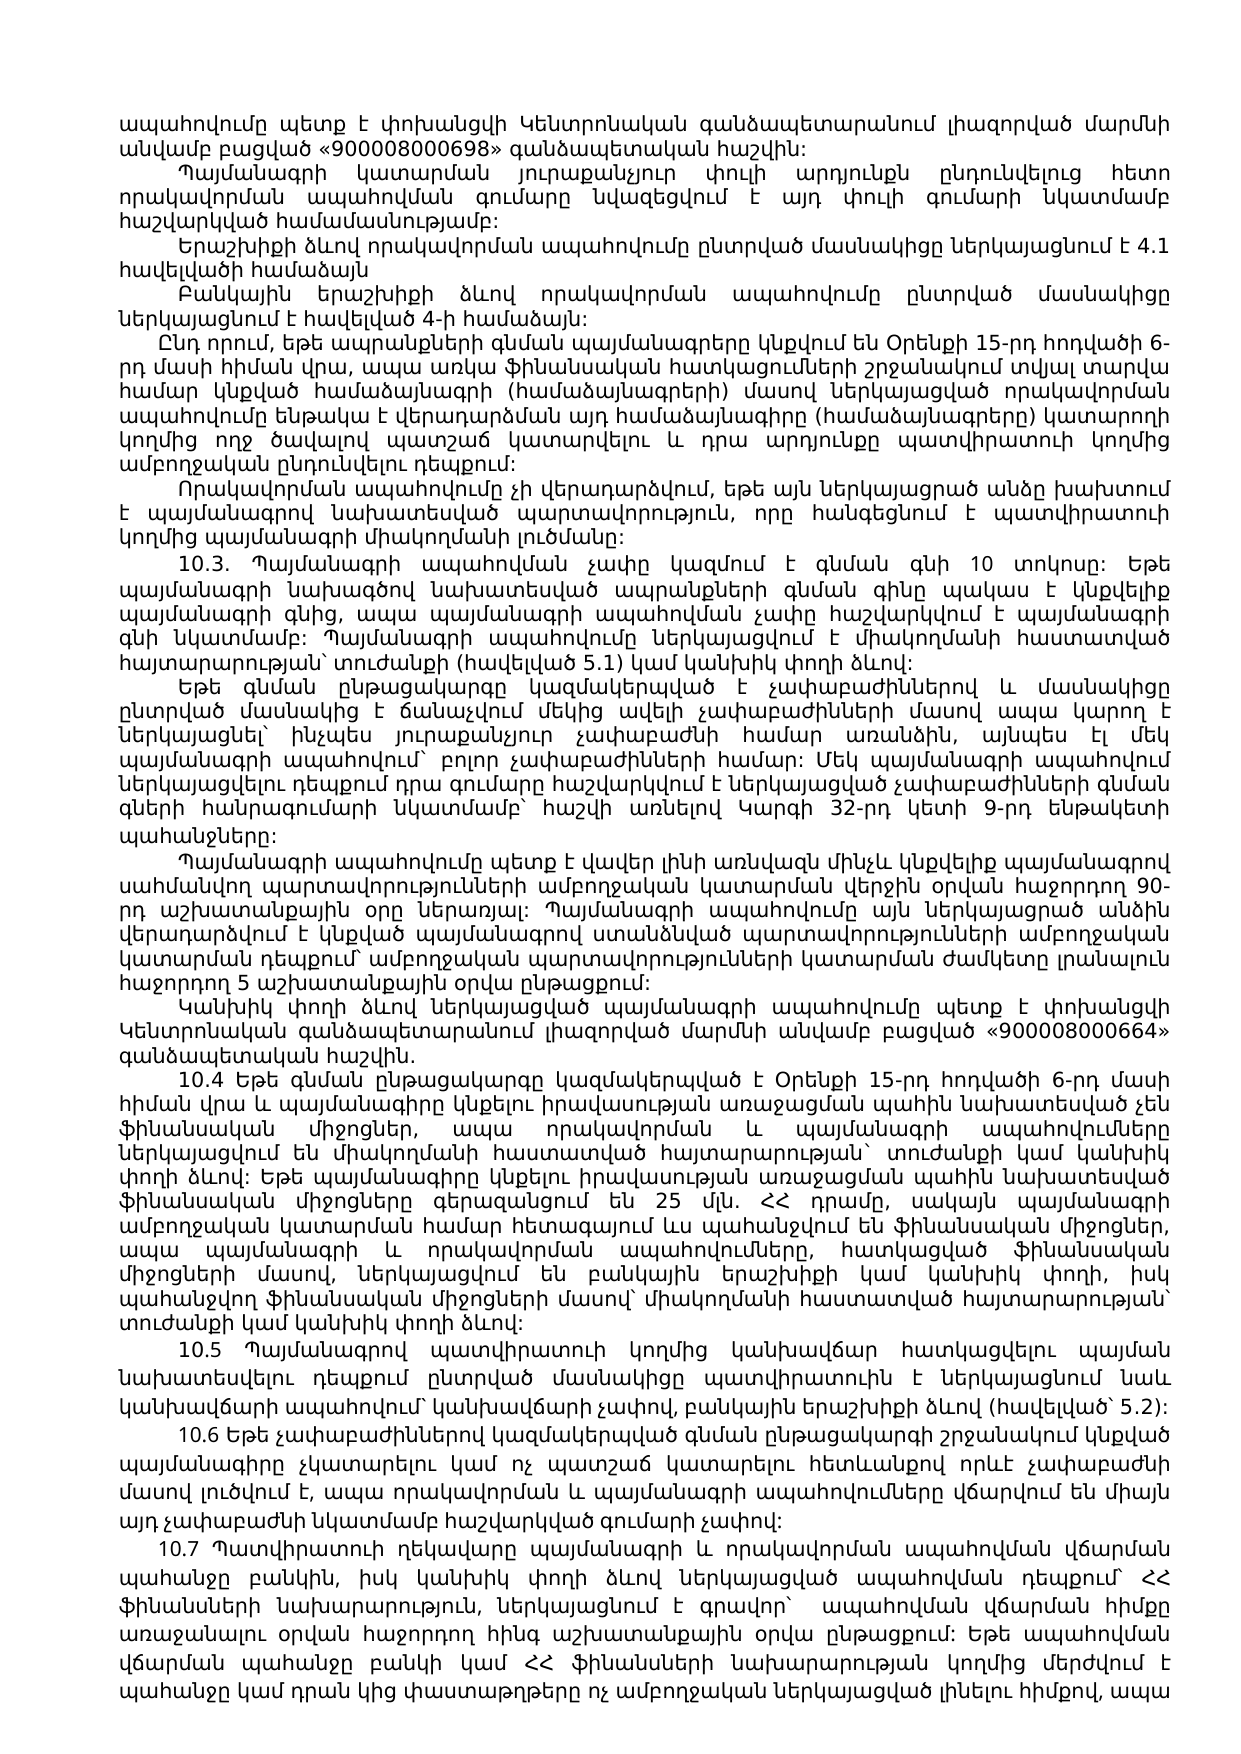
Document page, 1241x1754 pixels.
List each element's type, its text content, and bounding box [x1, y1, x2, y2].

text 10.4 Եթե գնման ընթացակարգը կազմակերպված է Օրենքի 15-րդ հոդվածի 6-րդ մասի հիման վրա և պայմանագիրը կնքելու իրավասության առաջացման պահին նախատեսված չեն ֆինանսական միջոցներ, ապա որակավորման և պայմանագրի ապահովումները ներկայացվում են միակողմանի հաստատված հայտարարության` տուժանքի կամ կանխիկ փողի ձևով: Եթե պայմանագիրը կնքելու իրավասության առաջացման պահին նախատեսված ֆինանսական միջոցները գերազանցում են 25 մլն. ՀՀ դրամը, սակայն պայմանագրի ամբողջական կատարման համար հետագայում ևս պահանջվում են ֆինանսական միջոցներ, ապա պայմանագրի և որակավորման ապահովումները, հատկացված ֆինանսական միջոցների մասով, ներկայացվում են բանկային երաշխիքի կամ կանխիկ փողի, իսկ պահանջվող ֆինանսական միջոցների մասով՝ միակողմանի հաստատված հայտարարության՝ տուժանքի կամ կանխիկ փողի ձևով: [118, 1068, 1171, 1335]
text Պայմանագրի կատարման յուրաքանչյուր փուլի արդյունքն ընդունվելուց հետո որակավորման ապահովման գումարը նվազեցվում է այդ փուլի գումարի նկատմամբ հաշվարկված համամասնությամբ: [118, 161, 1171, 234]
text 10.6 Եթե չափաբաժիններով կազմակերպված գնման ընթացակարգի շրջանակում կնքված պայմանագիրը չկատարելու կամ ոչ պատշաճ կատարելու հետևանքով որևէ չափաբաժնի մասով լուծվում է, ապա որակավորման և պայմանագրի ապահովումները վճարվում են միայն այդ չափաբաժնի նկատմամբ հաշվարկված գումարի չափով: [118, 1420, 1171, 1534]
text Եթե գնման ընթացակարգը կազմակերպված է չափաբաժիններով և մասնակիցը ընտրված մասնակից է ճանաչվում մեկից ավելի չափաբաժինների մասով ապա կարող է ներկայացնել՝ ինչպես յուրաքանչյուր չափաբաժնի համար առանձին, այնպես էլ մեկ պայմանագրի ապահովում` բոլոր չափաբաժինների համար: Մեկ պայմանագրի ապահովում ներկայացվելու դեպքում դրա գումարը հաշվարկվում է ներկայացված չափաբաժինների գնման գների հանրագումարի նկատմամբ՝ հաշվի առնելով Կարգի 32-րդ կետի 9-րդ ենթակետի պահանջները: [118, 675, 1171, 850]
text Երաշխիքի ձևով որակավորման ապահովումը ընտրված մասնակիցը ներկայացնում է 4.1 հավելվածի համաձայն [118, 234, 1171, 282]
text 10.3. Պայմանագրի ապահովման չափը կազմում է գնման գնի 10 տոկոսը: Եթե պայմանագրի նախագծով նախատեսված ապրանքների գնման գինը պակաս է կնքվելիք պայմանագրի գնից, ապա պայմանագրի ապահովման չափը հաշվարկվում է պայմանագրի գնի նկատմամբ: Պայմանագրի ապահովումը ներկայացվում է միակողմանի հաստատված հայտարարության՝ տուժանքի (հավելված 5.1) կամ կանխիկ փողի ձևով: [118, 549, 1171, 675]
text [118, 112, 1171, 161]
text Պայմանագրի ապահովումը պետք է վավեր լինի առնվազն մինչև կնքվելիք պայմանագրով սահմանվող պարտավորությունների ամբողջական կատարման վերջին օրվան հաջորդող 90-րդ աշխատանքային օրը ներառյալ: Պայմանագրի ապահովումը այն ներկայացրած անձին վերադարձվում է կնքված պայմանագրով ստանձնված պարտավորությունների ամբողջական կատարման դեպքում՝ ամբողջական պարտավորությունների կատարման ժամկետը լրանալուն հաջորդող 5 աշխատանքային օրվա ընթացքում: [118, 850, 1171, 995]
text Բանկային երաշխիքի ձևով որակավորման ապահովումը ընտրված մասնակիցը ներկայացնում է հավելված 4-ի համաձայն: [118, 282, 1171, 331]
text 10.5 Պայմանագրով պատվիրատուի կողմից կանխավճար հատկացվելու պայման նախատեսվելու դեպքում ընտրված մասնակիցը պատվիրատուին է ներկայացնում նաև կանխավճարի ապահովում` կանխավճարի չափով, բանկային երաշխիքի ձևով (հավելված՝ 5․2): [118, 1335, 1171, 1420]
text Որակավորման ապահովումը չի վերադարձվում, եթե այն ներկայացրած անձը խախտում է պայմանագրով նախատեսված պարտավորություն, որը հանգեցնում է պատվիրատուի կողմից պայմանագրի միակողմանի լուծմանը: [118, 477, 1171, 549]
text Ընդ որում, եթե ապրանքների գնման պայմանագրերը կնքվում են Օրենքի 15-րդ հոդվածի 6-րդ մասի հիման վրա, ապա առկա ֆինանսական հատկացումների շրջանակում տվյալ տարվա համար կնքված համաձայնագրի (համաձայնագրերի) մասով ներկայացված որակավորման ապահովումը ենթակա է վերադարձման այդ համաձայնագիրը (համաձայնագրերը) կատարողի կողմից ողջ ծավալով պատշաճ կատարվելու և դրա արդյունքը պատվիրատուի կողմից ամբողջական ընդունվելու դեպքում: [118, 331, 1171, 477]
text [118, 1534, 1171, 1705]
text Կանխիկ փողի ձևով ներկայացված պայմանագրի ապահովումը պետք է փոխանցվի Կենտրոնական գանձապետարանում լիազորված մարմնի անվամբ բացված «900008000664» գանձապետական հաշվին. [118, 995, 1171, 1068]
